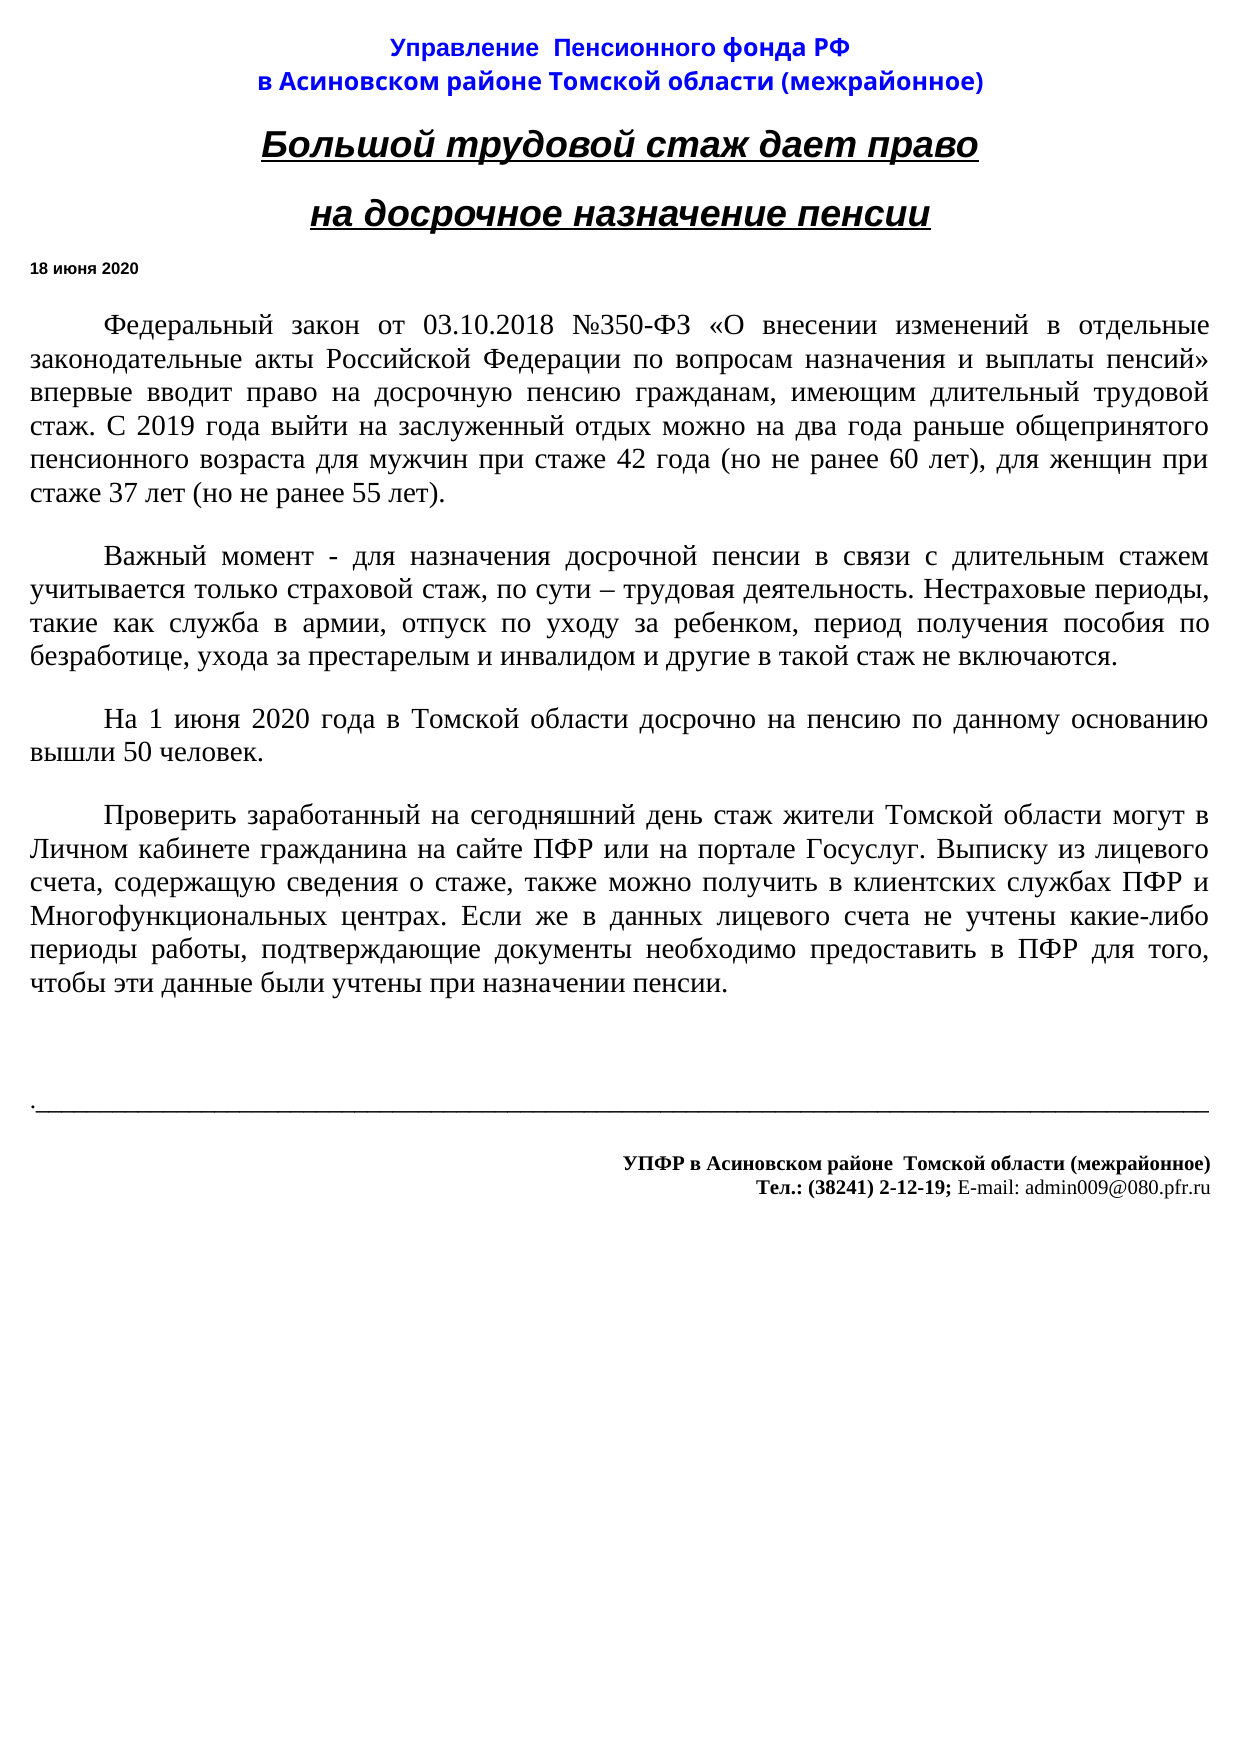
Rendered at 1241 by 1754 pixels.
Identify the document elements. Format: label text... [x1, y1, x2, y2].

text На 1 июня 2020 года в Томской области досрочно на пенсию по данному основанию вышли 50 человек. [29, 701, 1211, 768]
text Федеральный закон от 03.10.2018 №350-ФЗ «О внесении изменений в отдельные законодательные акты Российской Федерации по вопросам назначения и выплаты пенсий» впервые вводит право на досрочную пенсию гражданам, имеющим длительный трудовой стаж. С 2019 года выйти на заслуженный отдых можно на два года раньше общепринятого пенсионного возраста для мужчин при стаже 42 года (но не ранее 60 лет), для женщин при стаже 37 лет (но не ранее 55 лет). [29, 307, 1211, 508]
text Тел.: (38241) 2-12-19; E-mail: admin009@080.pfr.ru [86, 1175, 1211, 1199]
text УПФР в Асиновском районе Томской области (межрайонное) [29, 1143, 1211, 1175]
subtitle 18 июня 2020 [29, 259, 1211, 278]
text .____________________________________________________________________________________________ [29, 1086, 1211, 1114]
text в Асиновском районе Томской области (межрайонное) [29, 64, 1211, 98]
subtitle на досрочное назначение пенсии [29, 191, 1211, 234]
text Важный момент - для назначения досрочной пенсии в связи с длительным стажем учитывается только страховой стаж, по сути – трудовая деятельность. Нестраховые периоды, такие как служба в армии, отпуск по уходу за ребенком, период получения пособия по безработице, ухода за престарелым и инвалидом и другие в такой стаж не включаются. [29, 538, 1211, 672]
text Проверить заработанный на сегодняшний день стаж жители Томской области могут в Личном кабинете гражданина на сайте ПФР или на портале Госуслуг. Выписку из лицевого счета, содержащую сведения о стаже, также можно получить в клиентских службах ПФР и Многофункциональных центрах. Если же в данных лицевого счета не учтены какие-либо периоды работы, подтверждающие документы необходимо предоставить в ПФР для того, чтобы эти данные были учтены при назначении пенсии. [29, 797, 1211, 998]
text Управление Пенсионного фонда РФ [29, 29, 1211, 64]
subtitle Большой трудовой стаж дает право [29, 123, 1211, 166]
